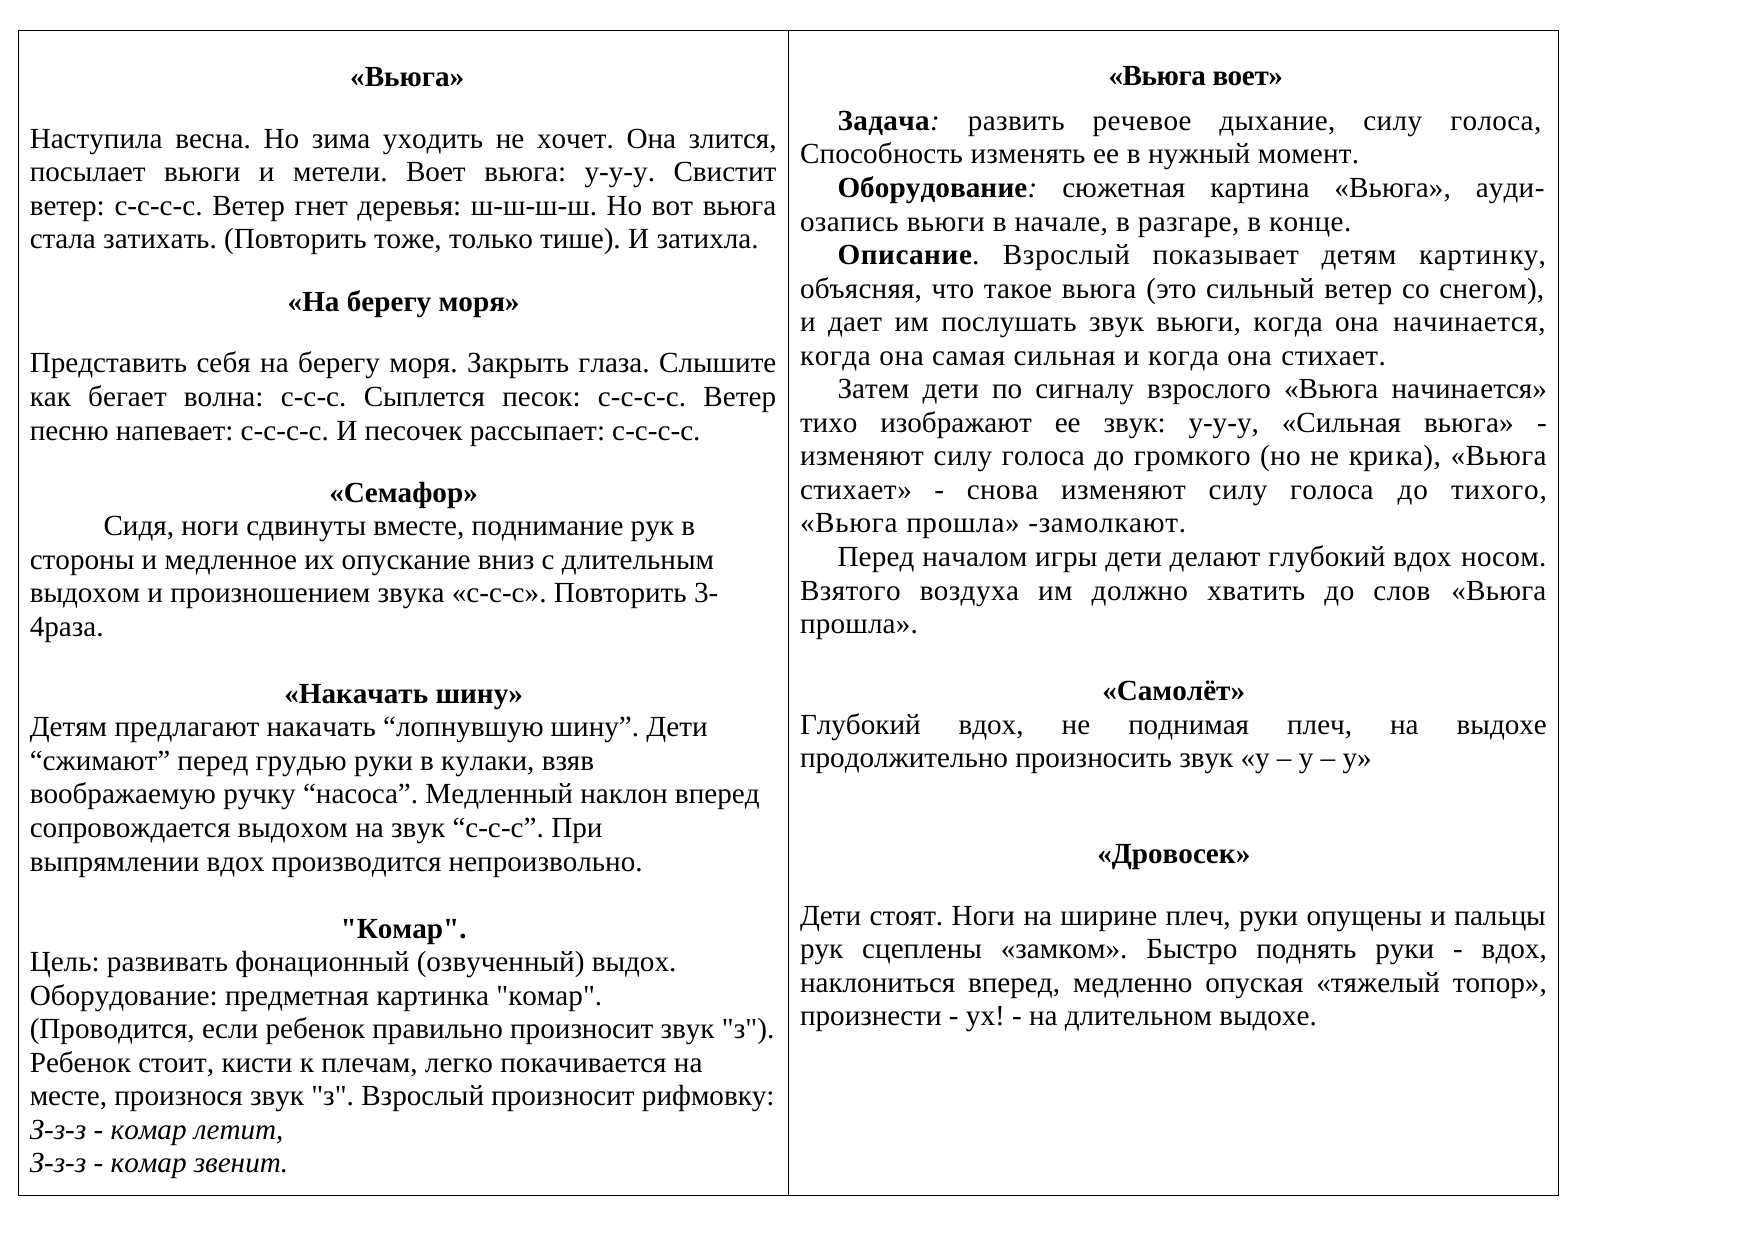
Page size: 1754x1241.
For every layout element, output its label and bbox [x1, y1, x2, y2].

table_header [789, 31, 1558, 1195]
table_header [19, 31, 788, 1195]
